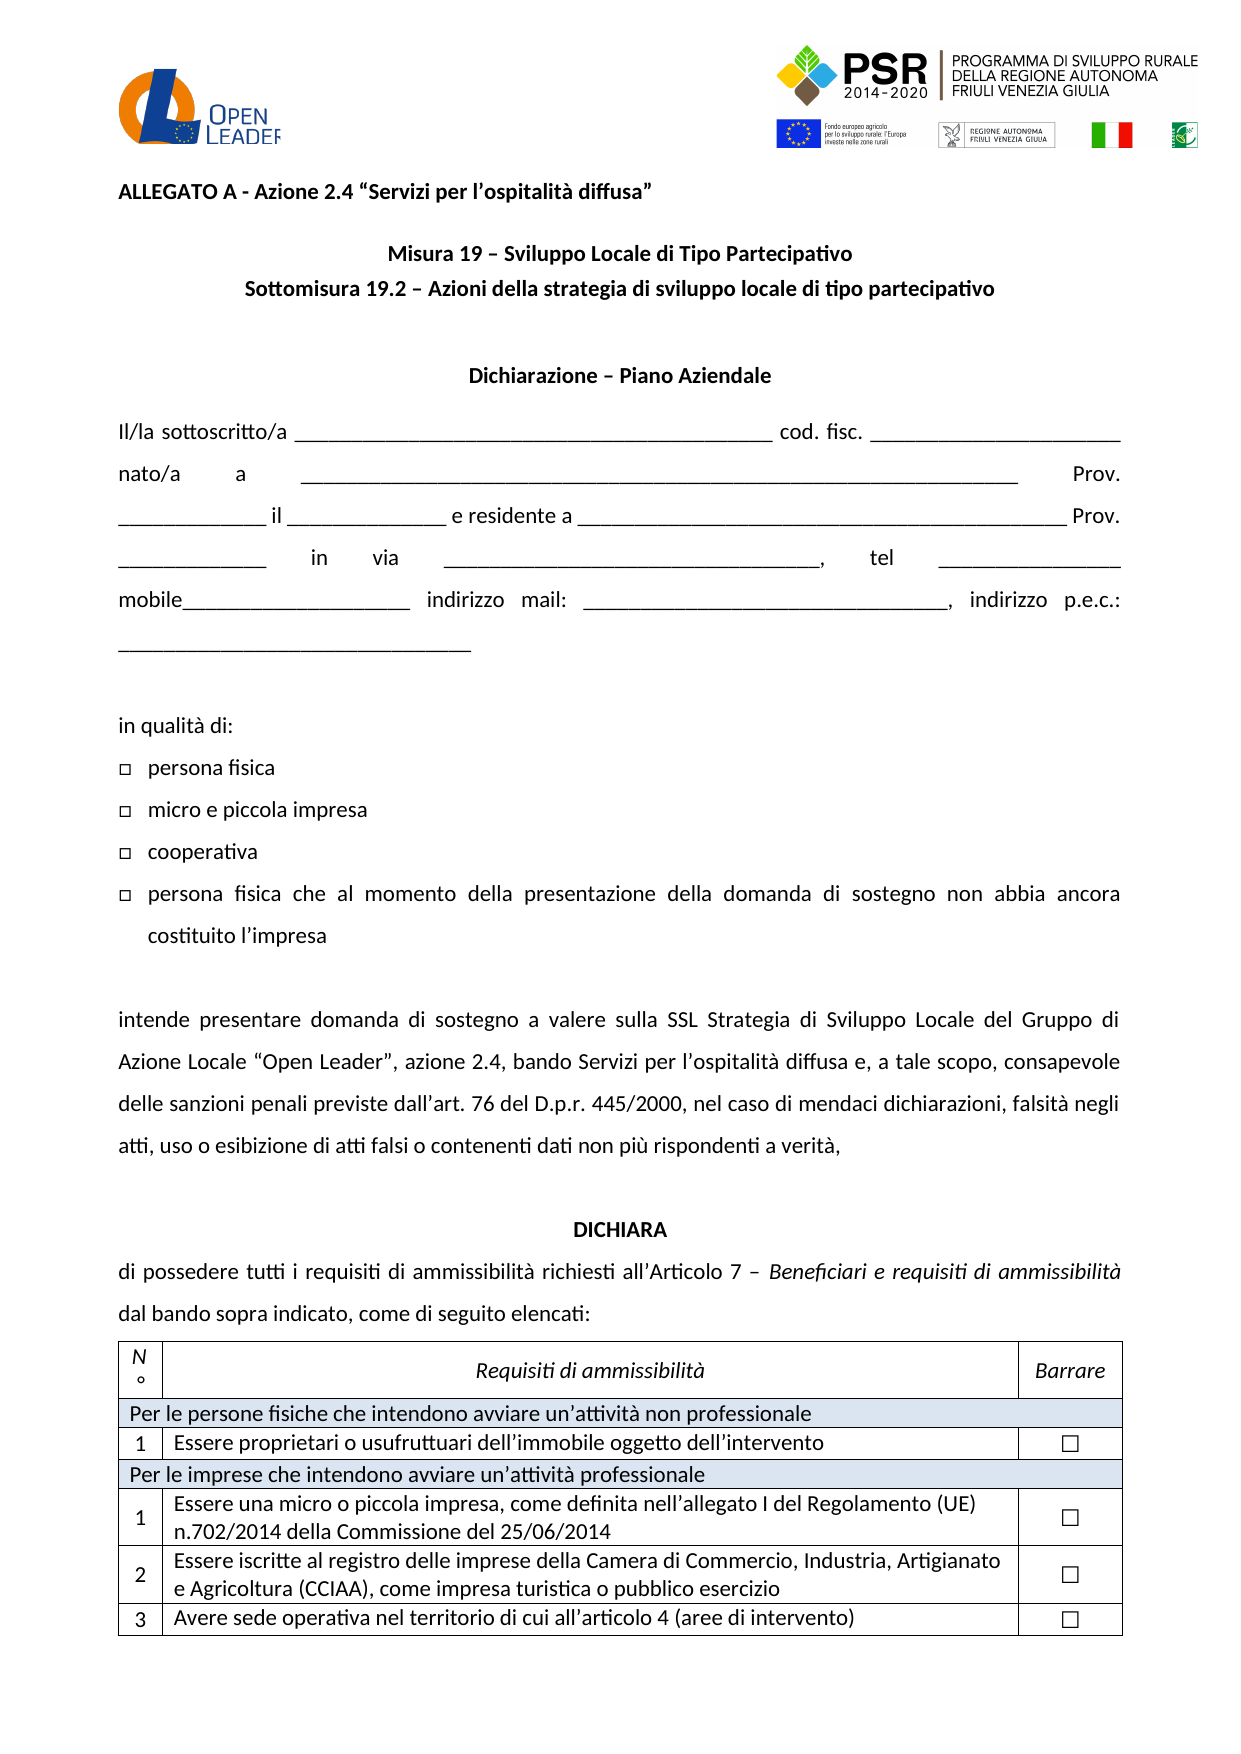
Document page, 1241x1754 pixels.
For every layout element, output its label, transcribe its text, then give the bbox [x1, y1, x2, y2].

table_cell Per le imprese che intendono avviare un’attività professionale [119, 1460, 1122, 1488]
list persona fisica che al momento della presentazione della domanda di sostegno non abbia ancora costituito l’impresa [118, 879, 1122, 949]
text Misura 19 – Sviluppo Locale di Tipo Partecipativo [118, 239, 1122, 267]
table_cell Essere proprietari o usufruttuari dell’immobile oggetto dell’intervento [163, 1428, 1018, 1459]
text Il/la sottoscritto/a __________________________________________ cod. fisc. ______________________ nato/a a _______________________________________________________________ Prov. _____________ il ______________ e residente a ___________________________________________ Prov. _____________ in via _________________________________, tel ________________ mobile____________________ indirizzo mail: ________________________________, indirizzo p.e.c.: _______________________________ [118, 417, 1122, 655]
text intende presentare domanda di sostegno a valere sulla SSL Strategia di Sviluppo Locale del Gruppo di Azione Locale “Open Leader”, azione 2.4, bando Servizi per l’ospitalità diffusa e, a tale scopo, consapevole delle sanzioni penali previste dall’art. 76 del D.p.r. 445/2000, nel caso di mendaci dichiarazioni, falsità negli atti, uso o esibizione di atti falsi o contenenti dati non più rispondenti a verità, [118, 1005, 1122, 1159]
table_cell 1 [119, 1489, 162, 1545]
table_header Requisiti di ammissibilità [163, 1342, 1018, 1398]
picture [776, 45, 1198, 148]
list cooperativa [118, 837, 1122, 865]
text DICHIARA [118, 1215, 1122, 1243]
text ALLEGATO A - Azione 2.4 “Servizi per l’ospitalità diffusa” [118, 177, 1122, 205]
table_cell Essere una micro o piccola impresa, come definita nell’allegato I del Regolamento (UE) n.702/2014 della Commissione del 25/06/2014 [163, 1489, 1018, 1545]
text Sottomisura 19.2 – Azioni della strategia di sviluppo locale di tipo partecipativo [118, 274, 1122, 302]
table_cell Per le persone fisiche che intendono avviare un’attività non professionale [119, 1399, 1122, 1427]
text in qualità di: [118, 711, 1122, 739]
table_header Barrare [1019, 1342, 1122, 1398]
table_cell 2 [119, 1546, 162, 1602]
table_cell 3 [119, 1604, 162, 1635]
list persona fisica [118, 753, 1122, 781]
list micro e piccola impresa [118, 795, 1122, 823]
table_header N° [119, 1342, 162, 1398]
text Dichiarazione – Piano Aziendale [118, 360, 1122, 389]
table_cell 1 [119, 1428, 162, 1459]
picture [118, 68, 281, 144]
table_cell Avere sede operativa nel territorio di cui all’articolo 4 (aree di intervento) [163, 1604, 1018, 1635]
text di possedere tutti i requisiti di ammissibilità richiesti all’Articolo 7 – Beneficiari e requisiti di ammissibilità dal bando sopra indicato, come di seguito elencati: [118, 1257, 1122, 1327]
table_cell Essere iscritte al registro delle imprese della Camera di Commercio, Industria, Artigianato e Agricoltura (CCIAA), come impresa turistica o pubblico esercizio [163, 1546, 1018, 1602]
